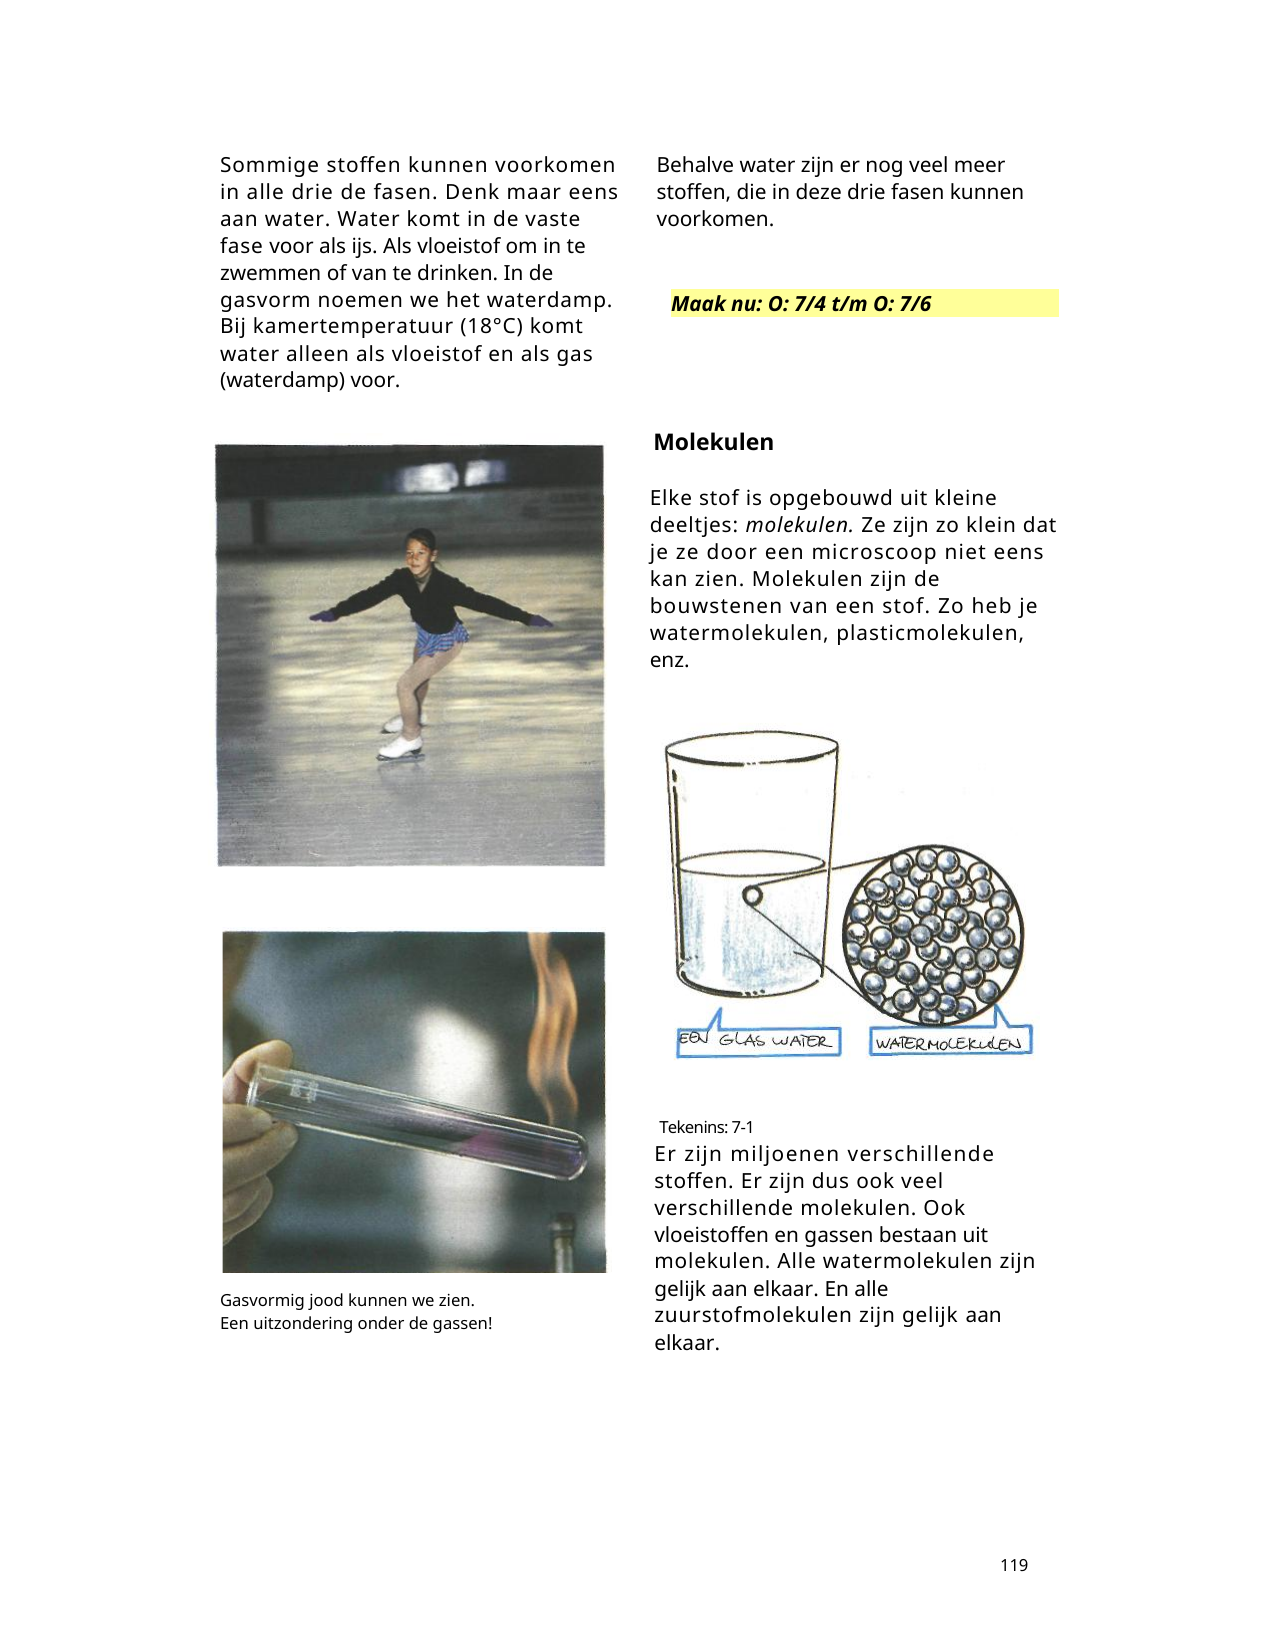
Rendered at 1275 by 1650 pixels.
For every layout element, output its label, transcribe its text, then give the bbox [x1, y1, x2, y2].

picture [206, 433, 610, 865]
text Gasvormig jood kunnen we zien. Een uitzondering onder de gassen! [220, 905, 499, 1334]
text Molekulen [653, 426, 1059, 457]
text Maak nu: O: 7/4 t/m O: 7/6 [671, 289, 1059, 317]
text Behalve water zijn er nog veel meer stoffen, die in deze drie fasen kunnen voorkomen. [656, 151, 1059, 231]
text Er zijn miljoenen verschillende stoffen. Er zijn dus ook veel verschillende molekulen. Ook vloeistoffen en gassen bestaan uit molekulen. Alle watermolekulen zijn gelijk aan elkaar. En alle zuurstofmolekulen zijn gelijk aan elkaar. [654, 1139, 1059, 1355]
picture [221, 927, 612, 1271]
picture [658, 707, 1040, 1061]
text Sommige stoffen kunnen voorkomen in alle drie de fasen. Denk maar eens aan water. Water komt in de vaste fase voor als ijs. Als vloeistof om in te zwemmen of van te drinken. In de gasvorm noemen we het waterdamp. Bij kamertemperatuur (18°C) komt water alleen als vloeistof en als gas (waterdamp) voor. [220, 151, 623, 393]
text Elke stof is opgebouwd uit kleine deeltjes: molekulen. Ze zijn zo klein dat je ze door een microscoop niet eens kan zien. Molekulen zijn de bouwstenen van een stof. Zo heb je watermolekulen, plasticmolekulen, enz. [649, 484, 1059, 673]
